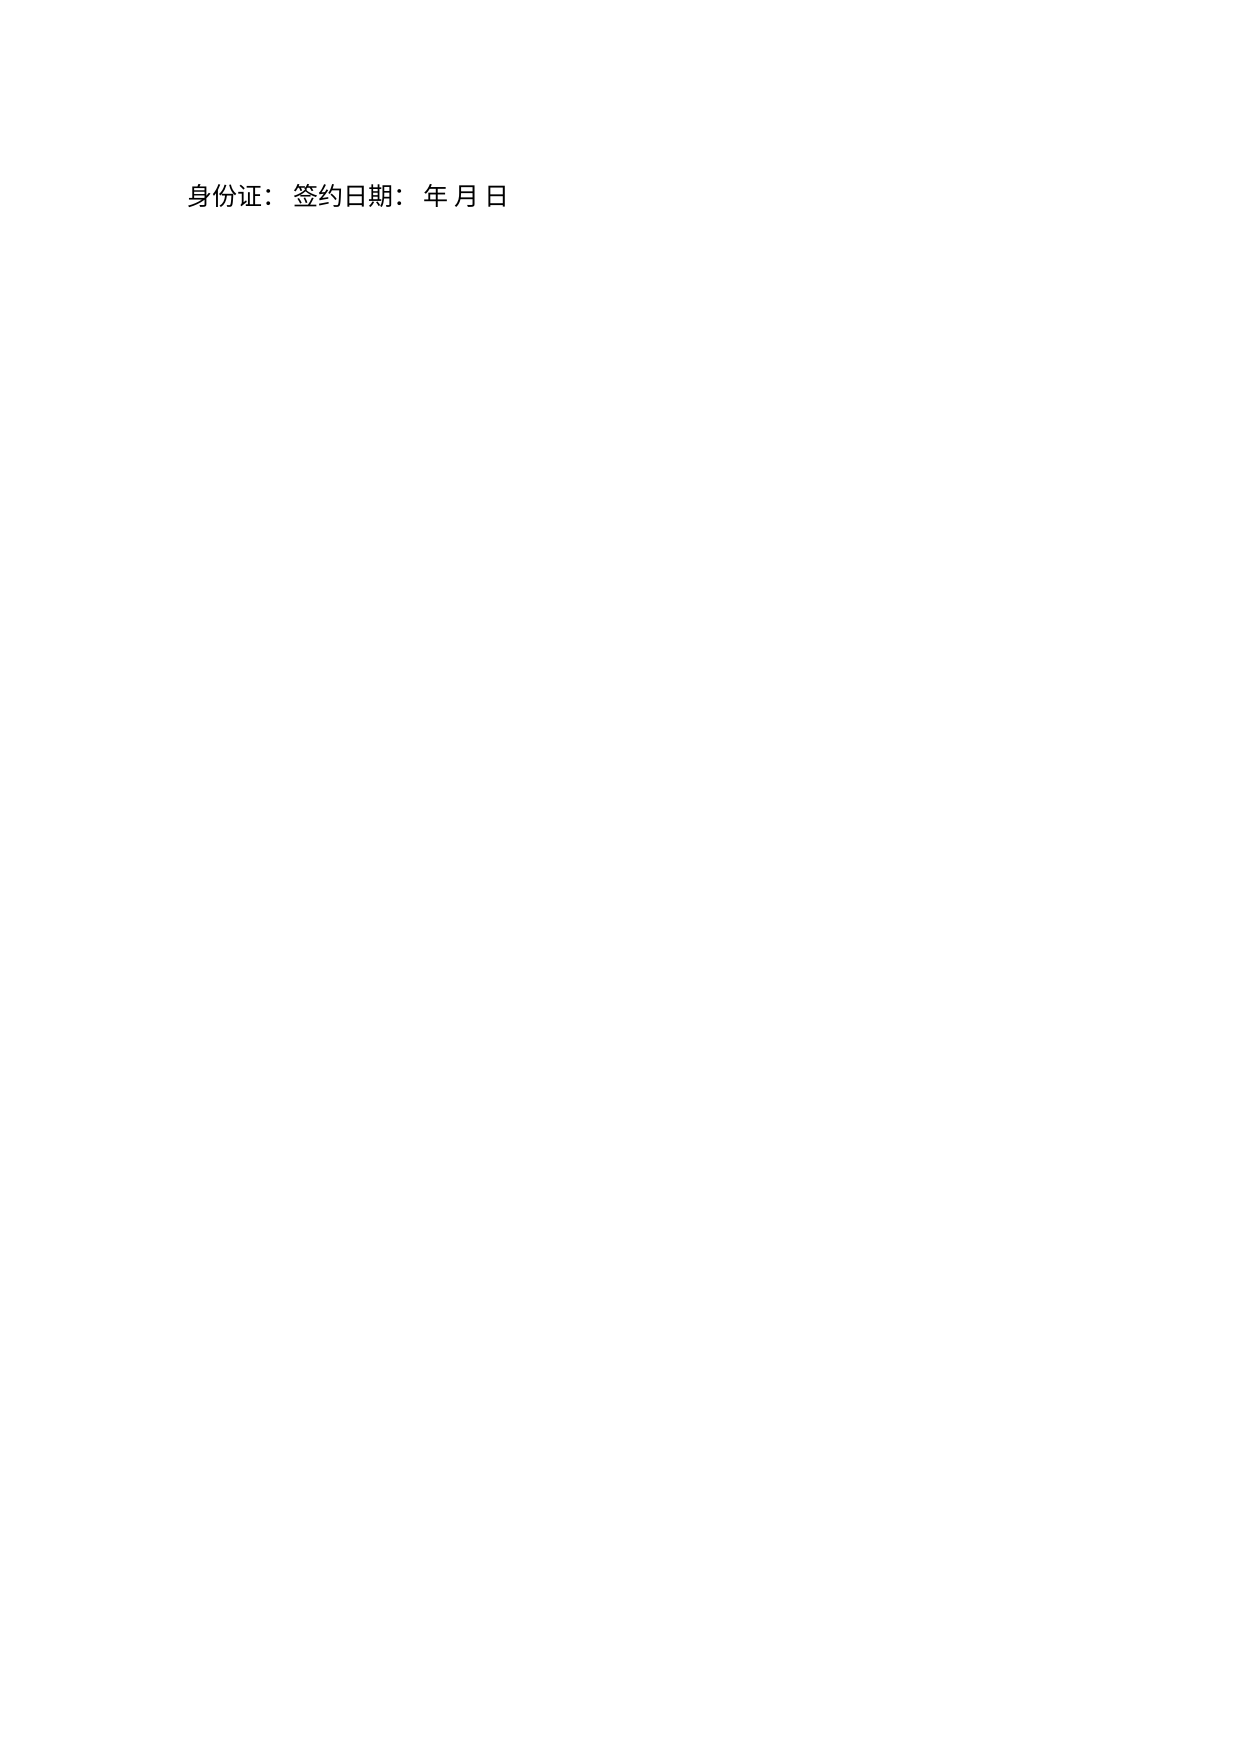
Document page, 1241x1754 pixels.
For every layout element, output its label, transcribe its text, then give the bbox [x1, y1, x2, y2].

text 身份证： 签约日期： 年 月 日 [187, 162, 1053, 227]
